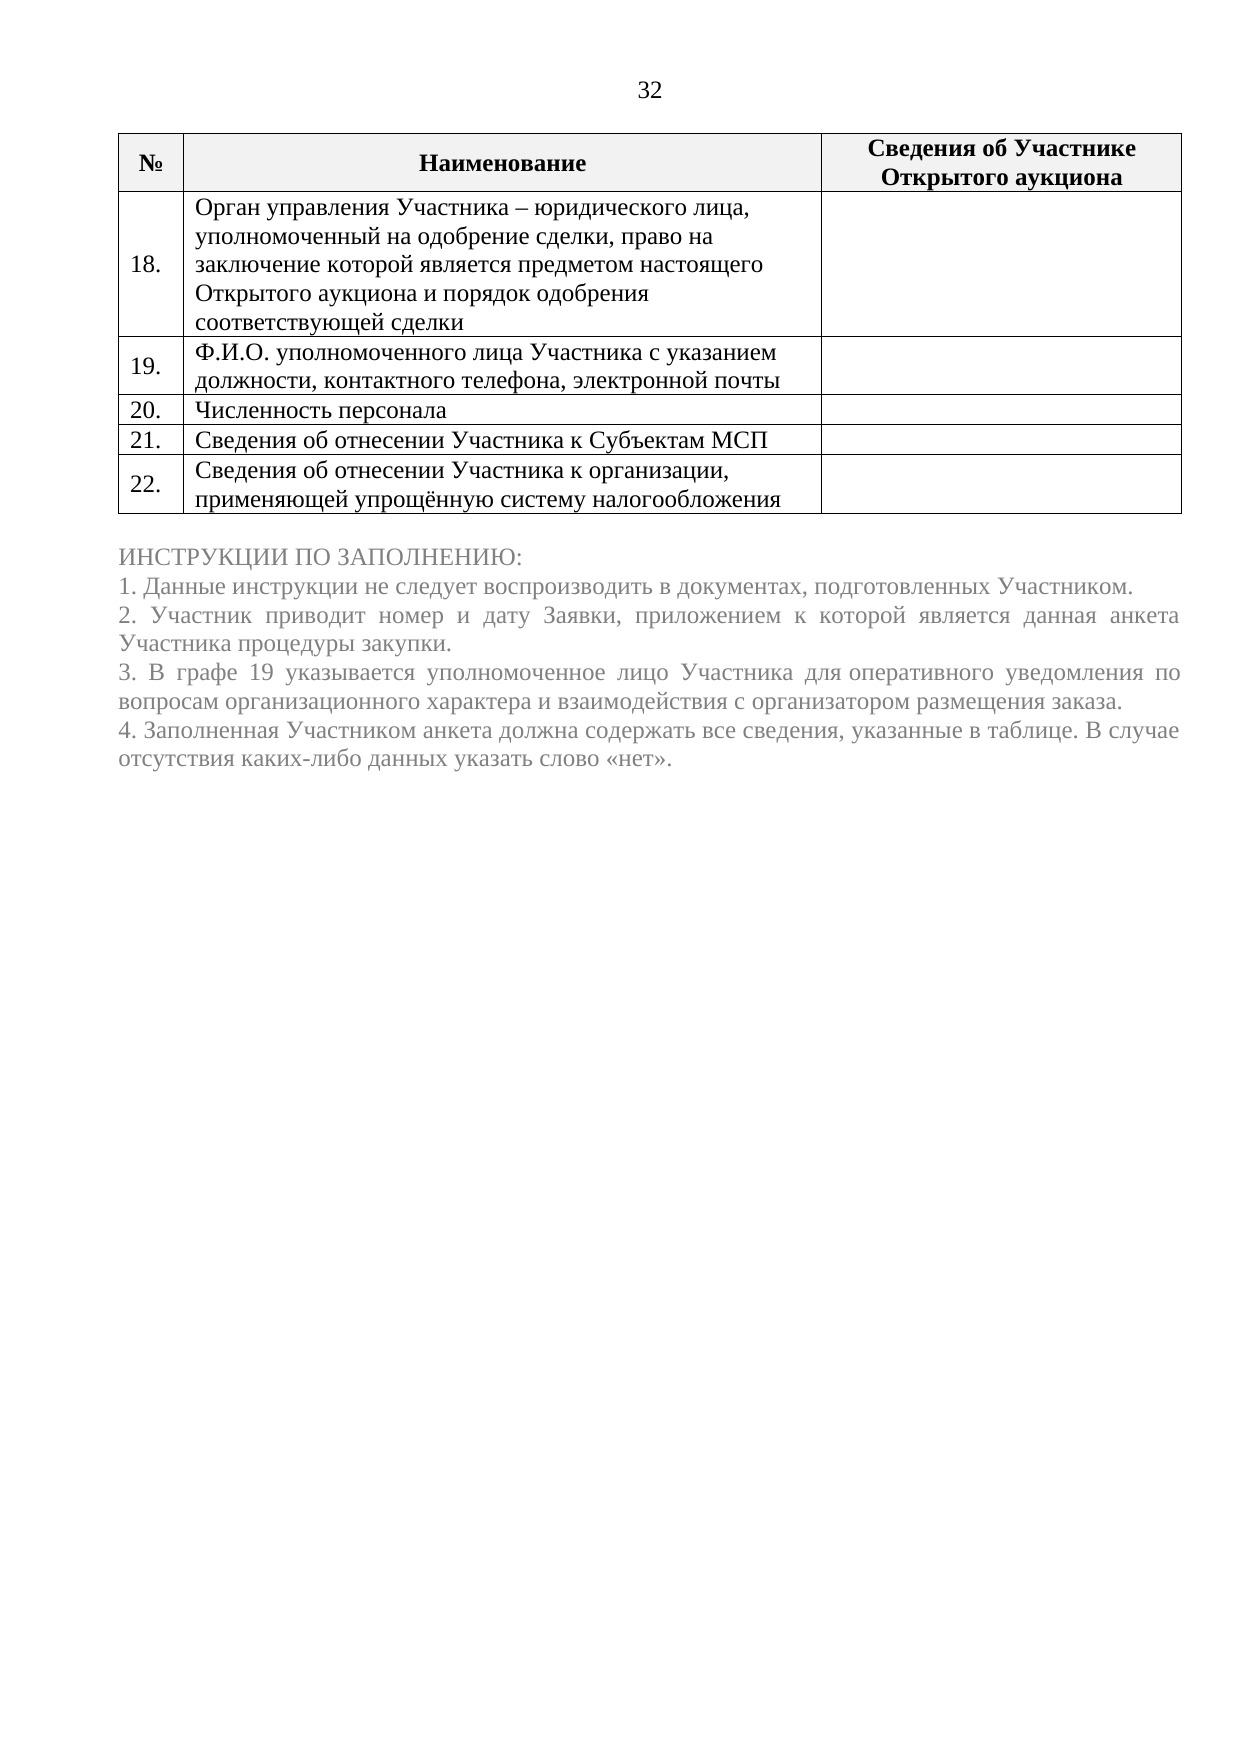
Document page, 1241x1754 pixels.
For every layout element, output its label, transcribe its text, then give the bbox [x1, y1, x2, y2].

table_cell 20. [119, 395, 183, 424]
table_cell Численность персонала [184, 395, 821, 424]
table_header № [119, 134, 183, 191]
text 1. Данные инструкции не следует воспроизводить в документах, подготовленных Участником. [118, 571, 1181, 600]
table_cell 21. [119, 425, 183, 454]
table_cell [822, 395, 1181, 424]
table_header Сведения об Участнике Открытого аукциона [822, 134, 1181, 191]
text ИНСТРУКЦИИ ПО ЗАПОЛНЕНИЮ: [118, 542, 1181, 571]
table_cell Орган управления Участника – юридического лица, уполномоченный на одобрение сделки, право на заключение которой является предметом настоящего Открытого аукциона и порядок одобрения соответствующей сделки [184, 192, 821, 336]
text 3. В графе 19 указывается уполномоченное лицо Участника для оперативного уведомления по вопросам организационного характера и взаимодействия с организатором размещения заказа. [118, 657, 1181, 715]
table_header Наименование [184, 134, 821, 191]
table_cell 22. [119, 455, 183, 512]
table_cell [822, 425, 1181, 454]
table_cell [822, 455, 1181, 512]
table_cell 18. [119, 192, 183, 336]
text 4. Заполненная Участником анкета должна содержать все сведения, указанные в таблице. В случае отсутствия каких-либо данных указать слово «нет». [118, 715, 1181, 772]
table_cell [822, 192, 1181, 336]
table_cell [822, 337, 1181, 394]
table_cell Сведения об отнесении Участника к организации, применяющей упрощённую систему налогообложения [184, 455, 821, 512]
table_cell 19. [119, 337, 183, 394]
table_cell Сведения об отнесении Участника к Субъектам МСП [184, 425, 821, 454]
text 2. Участник приводит номер и дату Заявки, приложением к которой является данная анкета Участника процедуры закупки. [118, 600, 1181, 657]
table_cell Ф.И.О. уполномоченного лица Участника с указанием должности, контактного телефона, электронной почты [184, 337, 821, 394]
